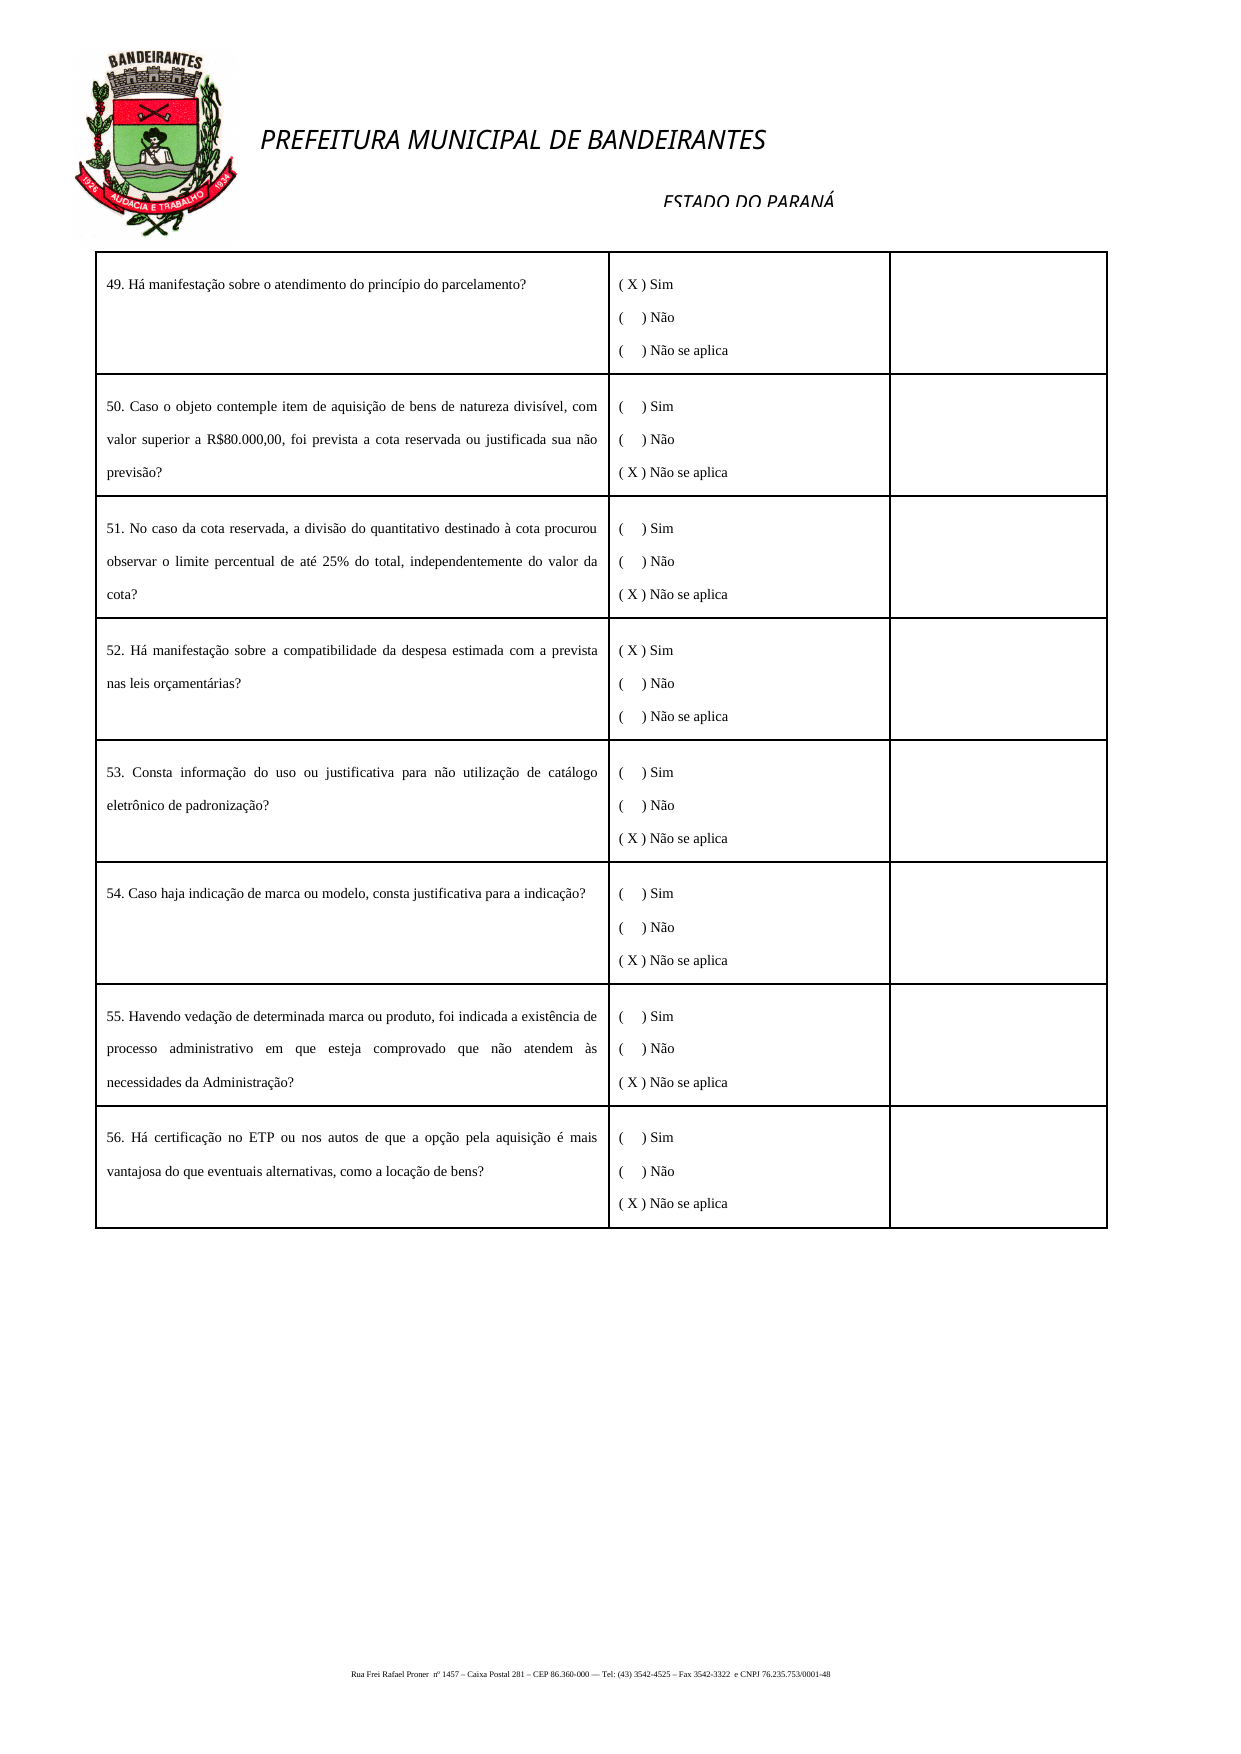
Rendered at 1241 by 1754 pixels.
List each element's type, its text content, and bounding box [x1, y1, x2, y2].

table_cell ( ) Sim ( ) Não ( X ) Não se aplica [610, 985, 889, 1105]
table_cell ( ) Sim ( ) Não ( X ) Não se aplica [610, 497, 889, 617]
table_cell [891, 253, 1106, 373]
table_cell [891, 375, 1106, 495]
table_cell 56. Há certificação no ETP ou nos autos de que a opção pela aquisição é mais vantajosa do que eventuais alternativas, como a locação de bens? [97, 1107, 608, 1227]
table_cell [891, 741, 1106, 861]
table_cell ( X ) Sim ( ) Não ( ) Não se aplica [610, 619, 889, 739]
table_cell ( ) Sim ( ) Não ( X ) Não se aplica [610, 863, 889, 983]
table_cell 53. Consta informação do uso ou justificativa para não utilização de catálogo eletrônico de padronização? [97, 741, 608, 861]
table_cell 50. Caso o objeto contemple item de aquisição de bens de natureza divisível, com valor superior a R$80.000,00, foi prevista a cota reservada ou justificada sua não previsão? [97, 375, 608, 495]
table_cell 51. No caso da cota reservada, a divisão do quantitativo destinado à cota procurou observar o limite percentual de até 25% do total, independentemente do valor da cota? [97, 497, 608, 617]
table_cell 52. Há manifestação sobre a compatibilidade da despesa estimada com a prevista nas leis orçamentárias? [97, 619, 608, 739]
picture [73, 50, 239, 246]
table_cell ( ) Sim ( ) Não ( X ) Não se aplica [610, 375, 889, 495]
table_cell ( ) Sim ( ) Não ( X ) Não se aplica [610, 741, 889, 861]
table_cell [891, 863, 1106, 983]
table_cell [891, 1107, 1106, 1227]
table_cell ( ) Sim ( ) Não ( X ) Não se aplica [610, 1107, 889, 1227]
table_cell 54. Caso haja indicação de marca ou modelo, consta justificativa para a indicação? [97, 863, 608, 983]
table_cell [891, 497, 1106, 617]
table_cell 55. Havendo vedação de determinada marca ou produto, foi indicada a existência de processo administrativo em que esteja comprovado que não atendem às necessidades da Administração? [97, 985, 608, 1105]
table_cell [891, 619, 1106, 739]
table_cell 49. Há manifestação sobre o atendimento do princípio do parcelamento? [97, 253, 608, 373]
table_cell ( X ) Sim ( ) Não ( ) Não se aplica [610, 253, 889, 373]
table_cell [891, 985, 1106, 1105]
